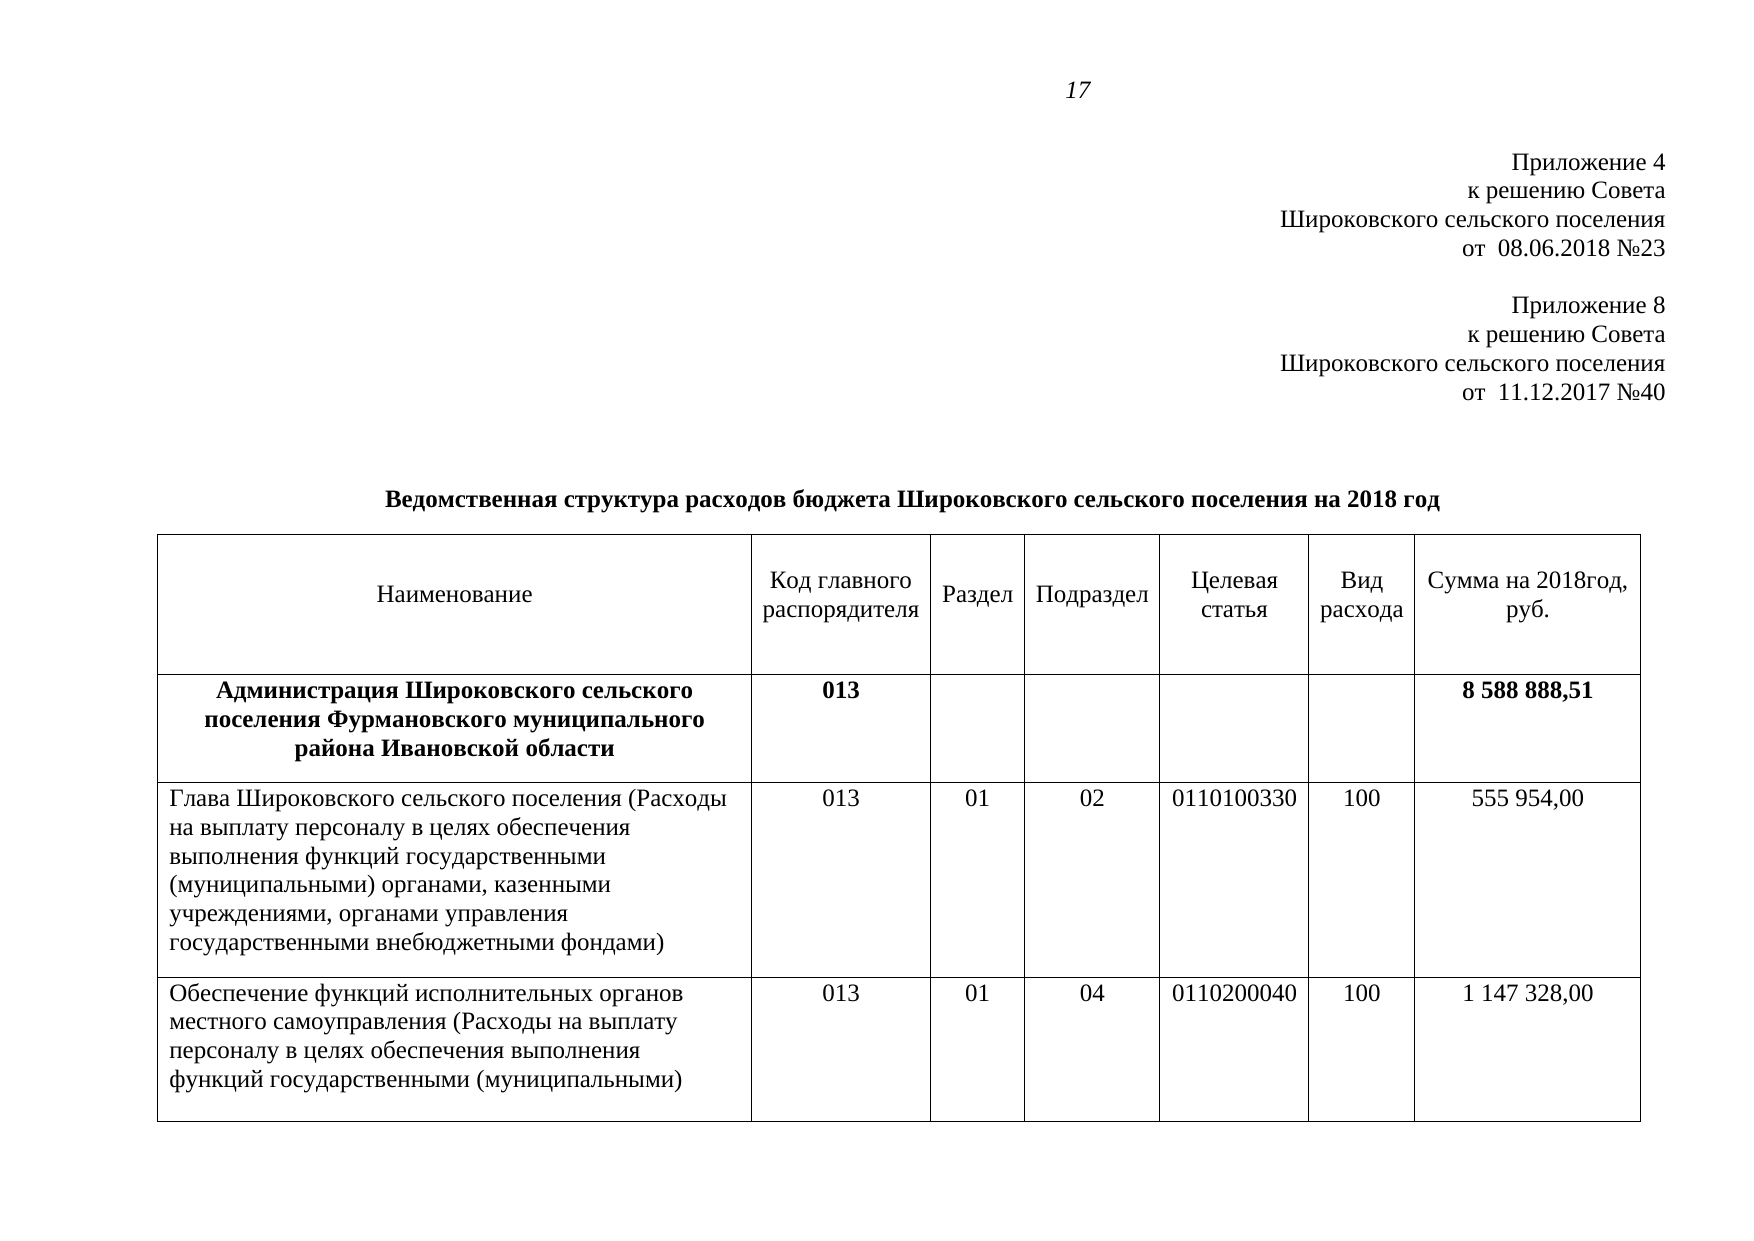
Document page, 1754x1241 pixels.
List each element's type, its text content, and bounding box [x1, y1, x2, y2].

table_cell 0110200040 [1160, 978, 1308, 1121]
text к решению Совета [159, 319, 1665, 348]
text к решению Совета [159, 176, 1665, 204]
table_cell 04 [1025, 978, 1159, 1121]
table_cell 02 [1025, 783, 1159, 977]
text Ведомственная структура расходов бюджета Широковского сельского поселения на 2018 год [159, 484, 1665, 513]
table_cell 0110100330 [1160, 783, 1308, 977]
table_cell 555 954,00 [1415, 783, 1640, 977]
table_header Наименование [158, 535, 751, 674]
text Широковского сельского поселения от 08.06.2018 №23 [159, 204, 1665, 262]
text Приложение 8 [159, 291, 1665, 319]
table_header Раздел [931, 535, 1024, 674]
table_cell [1025, 675, 1159, 782]
table_cell Глава Широковского сельского поселения (Расходы на выплату персоналу в целях обеспечения выполнения функций государственными (муниципальными) органами, казенными учреждениями, органами управления государственными внебюджетными фондами) [158, 783, 751, 977]
table_cell 01 [931, 783, 1024, 977]
table_cell 01 [931, 978, 1024, 1121]
table_cell 100 [1309, 978, 1414, 1121]
table_cell 100 [1309, 783, 1414, 977]
table_header Целевая статья [1160, 535, 1308, 674]
table_cell 1 147 328,00 [1415, 978, 1640, 1121]
table_header Сумма на 2018год, руб. [1415, 535, 1640, 674]
table_cell 8 588 888,51 [1415, 675, 1640, 782]
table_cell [158, 978, 751, 1121]
table_header Подраздел [1025, 535, 1159, 674]
table_header Вид расхода [1309, 535, 1414, 674]
text Широковского сельского поселения от 11.12.2017 №40 [159, 348, 1665, 406]
table_cell 013 [752, 783, 930, 977]
table_cell [1309, 675, 1414, 782]
table_cell [931, 675, 1024, 782]
table_cell 013 [752, 978, 930, 1121]
table_cell [1160, 675, 1308, 782]
table_cell 013 [752, 675, 930, 782]
table_cell Администрация Широковского сельского поселения Фурмановского муниципального района Ивановской области [158, 675, 751, 782]
table_header Код главного распорядителя [752, 535, 930, 674]
text Приложение 4 [159, 147, 1665, 176]
